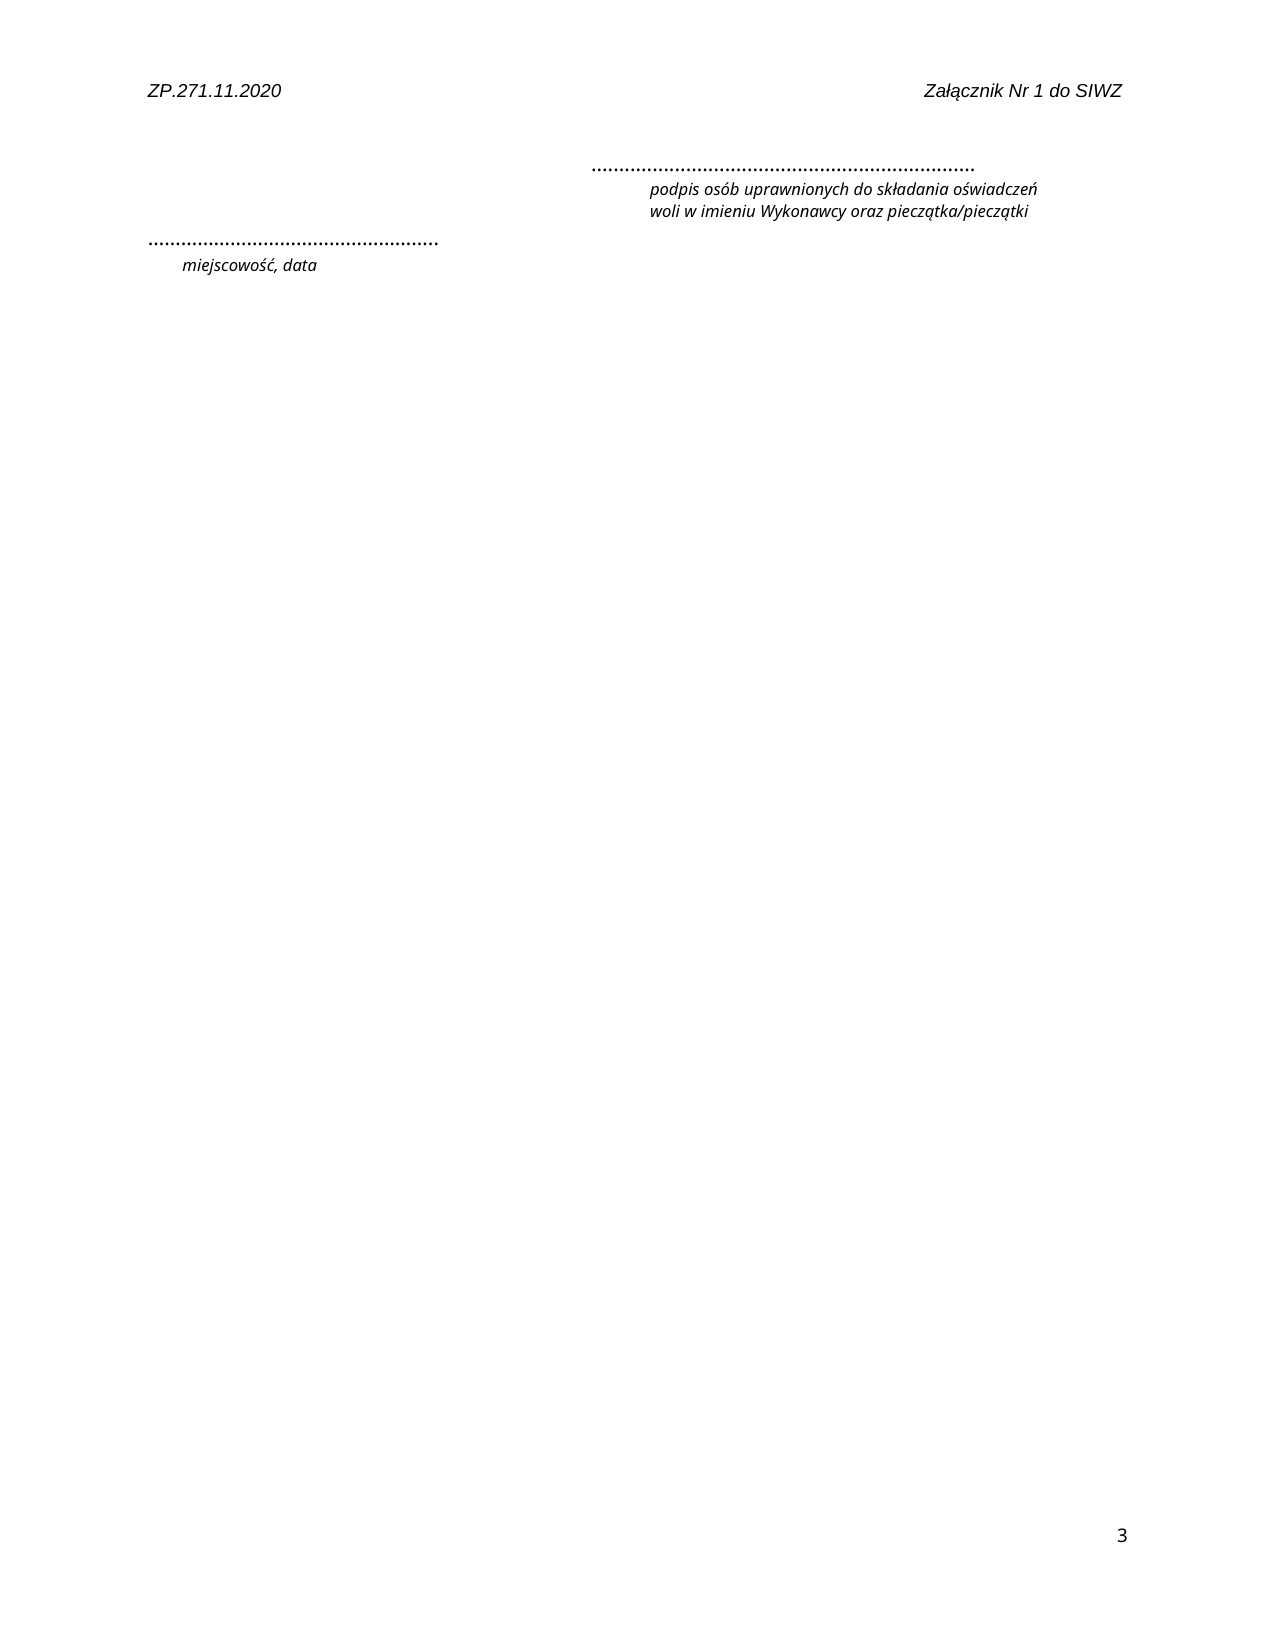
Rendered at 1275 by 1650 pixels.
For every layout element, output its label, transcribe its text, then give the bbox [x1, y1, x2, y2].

text …………………………………………….. [148, 223, 1127, 251]
text woli w imieniu Wykonawcy oraz pieczątka/pieczątki [650, 200, 1127, 223]
text ..................................................................... [591, 149, 1127, 177]
text podpis osób uprawnionych do składania oświadczeń [650, 177, 1127, 200]
text miejscowość, data [148, 253, 1127, 276]
